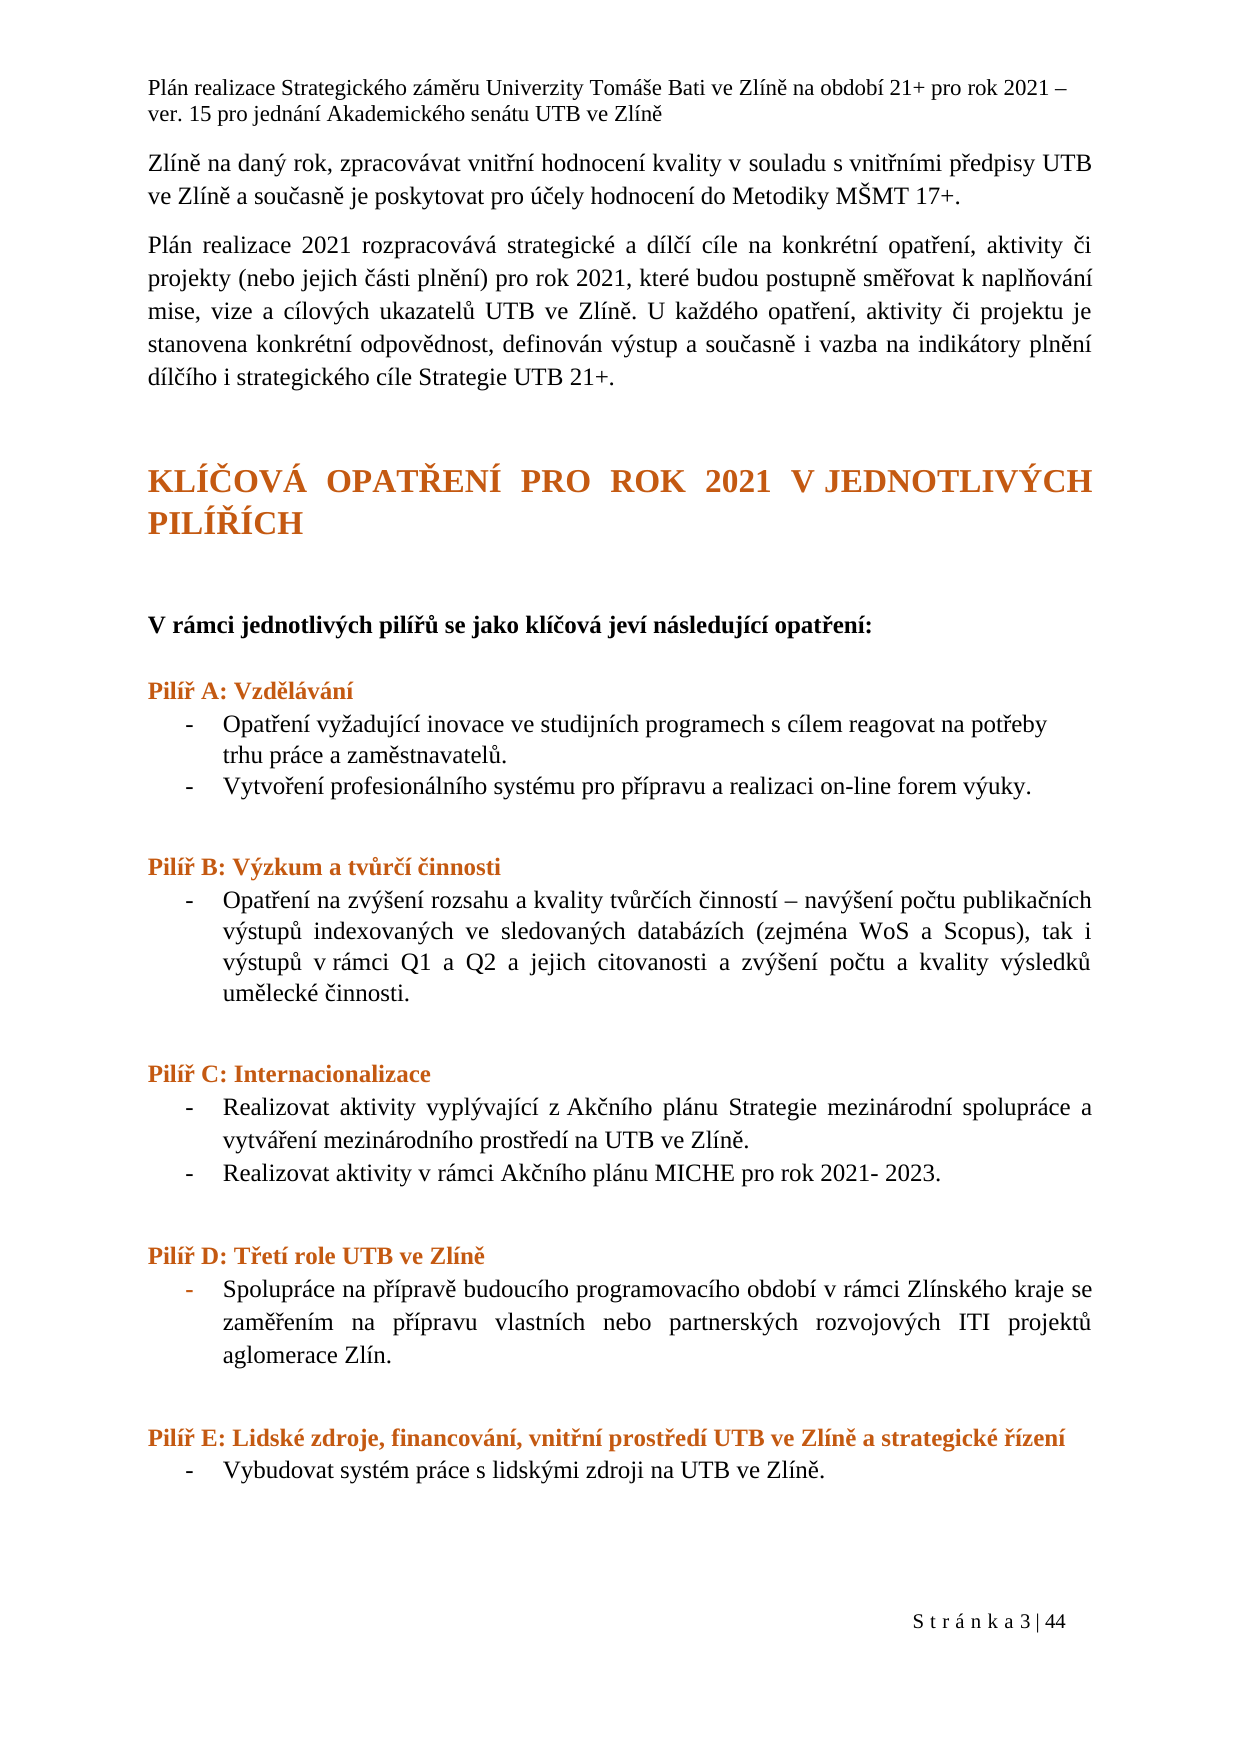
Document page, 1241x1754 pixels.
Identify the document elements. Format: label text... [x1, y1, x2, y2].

text V rámci jednotlivých pilířů se jako klíčová jeví následující opatření: [148, 610, 1092, 639]
text Pilíř C: Internacionalizace [148, 1059, 1092, 1088]
text Pilíř E: Lidské zdroje, financování, vnitřní prostředí UTB ve Zlíně a strategické řízení [148, 1423, 1092, 1451]
text Pilíř A: Vzdělávání [148, 676, 1092, 705]
list Opatření na zvýšení rozsahu a kvality tvůrčích činností – navýšení počtu publikačních výstupů indexovaných ve sledovaných databázích (zejména WoS a Scopus), tak i výstupů v rámci Q1 a Q2 a jejich citovanosti a zvýšení počtu a kvality výsledků umělecké činnosti. [185, 885, 1092, 1007]
text Plán realizace 2021 rozpracovává strategické a dílčí cíle na konkrétní opatření, aktivity či projekty (nebo jejich části plnění) pro rok 2021, které budou postupně směřovat k naplňování mise, vize a cílových ukazatelů UTB ve Zlíně. U každého opatření, aktivity či projektu je stanovena konkrétní odpovědnost, definován výstup a současně i vazba na indikátory plnění dílčího i strategického cíle Strategie UTB 21+. [148, 230, 1092, 391]
subtitle KLÍČOVÁ OPATŘENÍ PRO ROK 2021 V JEDNOTLIVÝCH PILÍŘÍCH [148, 462, 1092, 541]
text Pilíř B: Výzkum a tvůrčí činnosti [148, 852, 1092, 881]
list Spolupráce na přípravě budoucího programovacího období v rámci Zlínského kraje se zaměřením na přípravu vlastních nebo partnerských rozvojových ITI projektů aglomerace Zlín. [185, 1274, 1092, 1369]
text Pilíř D: Třetí role UTB ve Zlíně [148, 1241, 1092, 1269]
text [148, 148, 1092, 209]
list Opatření vyžadující inovace ve studijních programech s cílem reagovat na potřeby trhu práce a zaměstnavatelů. [185, 709, 1092, 769]
list Realizovat aktivity v rámci Akčního plánu MICHE pro rok 2021- 2023. [185, 1158, 1092, 1187]
list Vytvoření profesionálního systému pro přípravu a realizaci on-line forem výuky. [185, 771, 1092, 800]
list Realizovat aktivity vyplývající z Akčního plánu Strategie mezinárodní spolupráce a vytváření mezinárodního prostředí na UTB ve Zlíně. [185, 1092, 1092, 1154]
list Vybudovat systém práce s lidskými zdroji na UTB ve Zlíně. [185, 1456, 1092, 1484]
